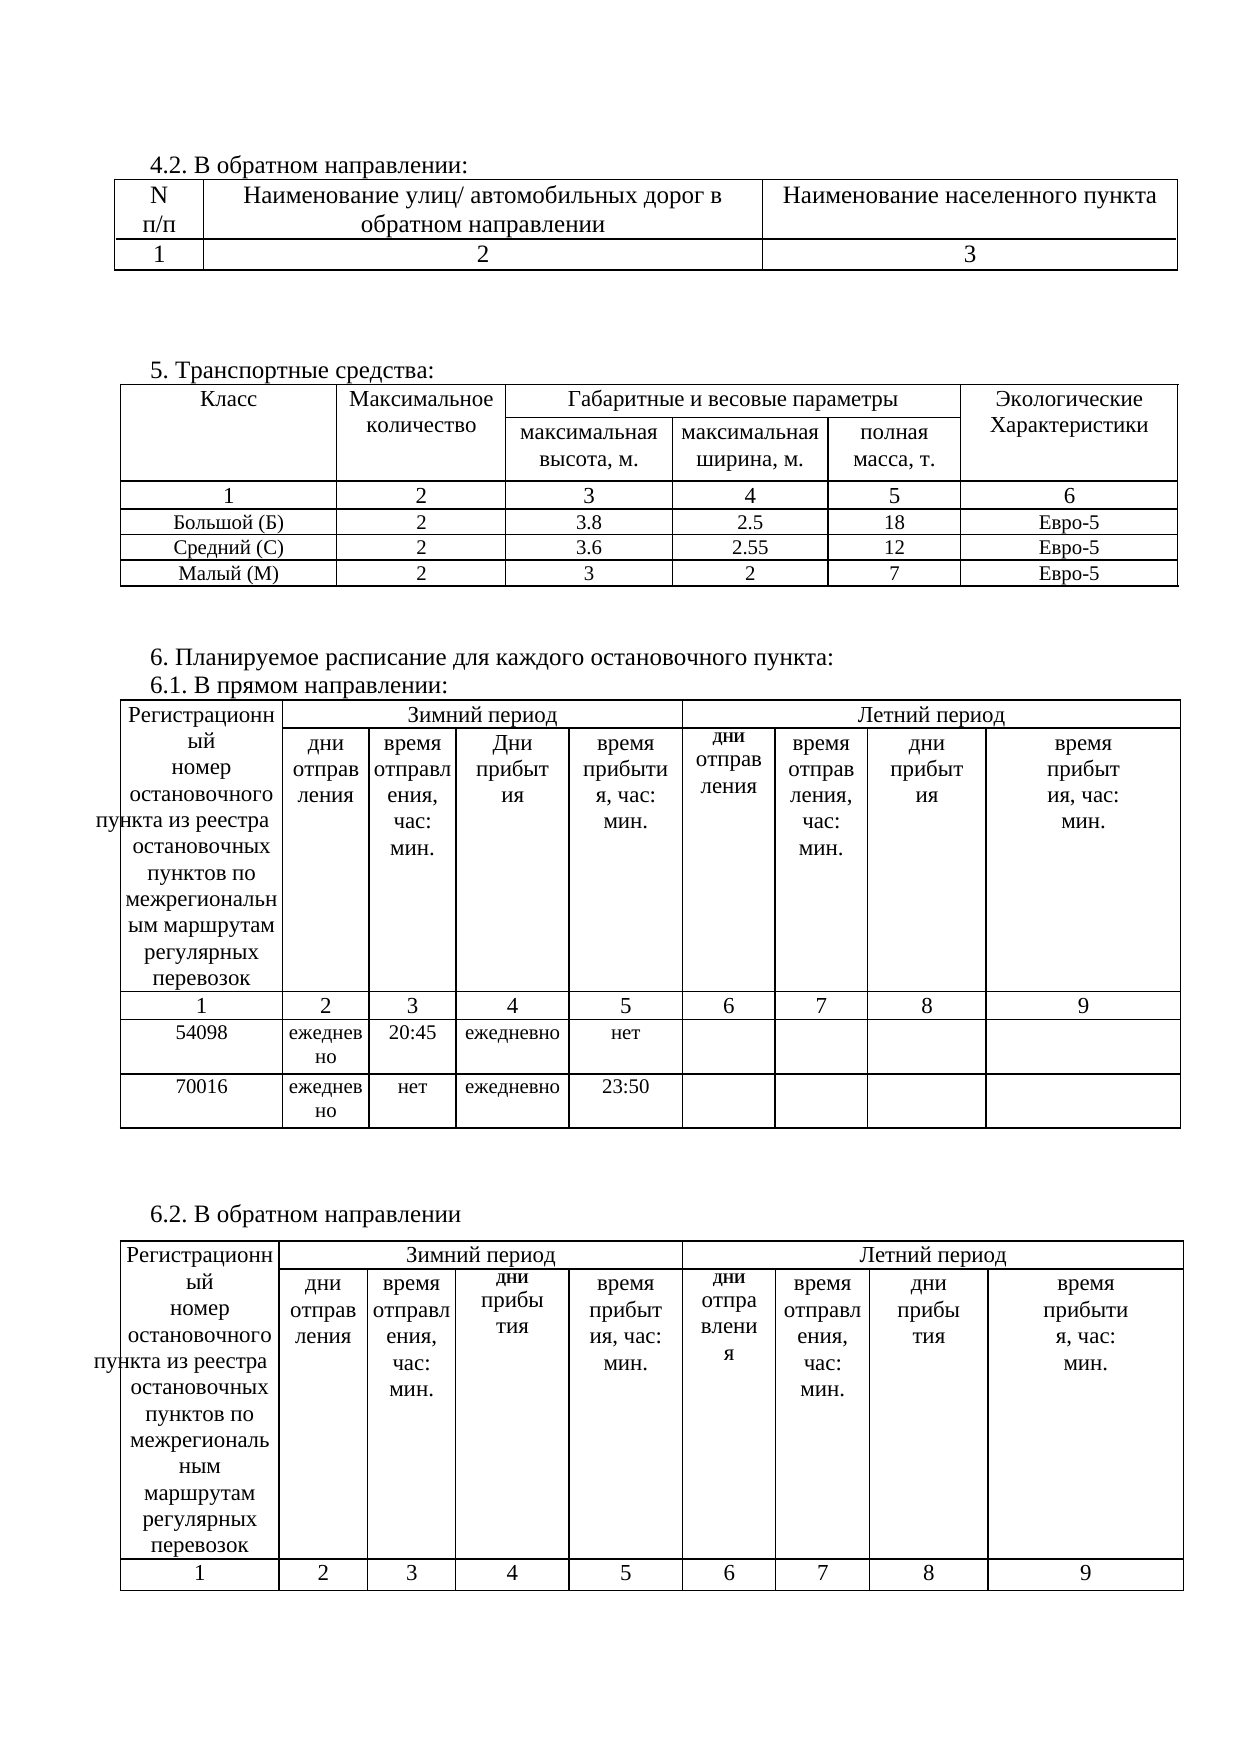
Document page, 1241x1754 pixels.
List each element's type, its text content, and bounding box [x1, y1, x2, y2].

table_cell Средний (С) [121, 535, 336, 559]
table_cell [987, 1075, 1180, 1127]
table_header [121, 1242, 278, 1558]
table_cell дни прибы тия [870, 1270, 987, 1558]
table_cell 6 [683, 1560, 775, 1590]
table_cell 3 [763, 238, 1177, 269]
table_cell 8 [870, 1560, 987, 1590]
table_cell время отправл ения, час: мин. [370, 729, 455, 991]
text 6.1. В прямом направлении: [150, 670, 1090, 699]
table_header Зимний период [283, 701, 682, 727]
table_cell дни отправ ления [280, 1270, 367, 1558]
table_cell дни отправ ления [283, 729, 368, 991]
table_cell 9 [989, 1560, 1183, 1590]
table_cell 9 [987, 992, 1180, 1018]
table_cell 1 [121, 482, 336, 508]
table_cell дни прибыт ия [868, 729, 985, 991]
table_cell ежедневно [283, 1075, 368, 1127]
table_cell [776, 1020, 867, 1073]
table_cell ежедневно [457, 1075, 568, 1127]
table_cell 23:50 [570, 1075, 682, 1127]
table_cell время прибыт ия, час: мин. [987, 729, 1180, 991]
table_cell 2.5 [673, 510, 827, 534]
table_cell 6 [961, 482, 1177, 508]
table_cell [868, 1075, 985, 1127]
table_cell 6 [683, 992, 774, 1018]
table_cell 4 [457, 992, 568, 1018]
table_cell 3 [370, 992, 455, 1018]
table_cell нет [370, 1075, 455, 1127]
table_cell Евро-5 [961, 510, 1177, 534]
table_cell максимальная ширина, м. [673, 418, 827, 480]
table_cell [683, 1075, 774, 1127]
table_cell 1 [121, 1560, 278, 1590]
table_header Зимний период [280, 1242, 682, 1268]
table_cell время прибыт ия, час: мин. [570, 1270, 682, 1558]
table_cell 18 [829, 510, 960, 534]
table_header Регистрационный номер остановочного пункта из реестра остановочных пунктов по межрегиональным маршрутам регулярных перевозок [121, 701, 282, 991]
table_cell 8 [868, 992, 985, 1018]
table_cell 3.8 [506, 510, 672, 534]
table_header Максимальное количество [337, 385, 505, 480]
table_cell ДНИ отпра влени я [683, 1270, 775, 1558]
table_header N п/п [115, 180, 203, 238]
table_header Класс [121, 385, 336, 480]
table_cell время отправл ения, час: мин. [776, 1270, 869, 1558]
table_cell 7 [776, 1560, 869, 1590]
table_cell 2 [204, 240, 762, 269]
table_cell 3 [368, 1560, 455, 1590]
table_cell 2 [337, 561, 505, 585]
table_header Наименование улиц/ автомобильных дорог в обратном направлении [204, 180, 762, 238]
table_cell 70016 [121, 1075, 282, 1127]
table_cell 7 [776, 992, 867, 1018]
table_cell Евро-5 [961, 535, 1177, 559]
table_cell 2 [337, 482, 505, 508]
table_cell время прибыти я, час: мин. [989, 1270, 1183, 1558]
table_cell время отправл ения, час: мин. [368, 1270, 455, 1558]
table_cell 3.6 [506, 535, 672, 559]
text 5. Транспортные средства: [150, 355, 1090, 383]
table_cell 3 [506, 482, 672, 508]
text 4.2. В обратном направлении: [150, 150, 1090, 179]
text 6. Планируемое расписание для каждого остановочного пункта: [150, 642, 1090, 670]
table_cell 20:45 [370, 1020, 455, 1073]
table_cell 2.55 [673, 535, 827, 559]
table_cell Малый (М) [121, 561, 336, 585]
table_cell 54098 [121, 1020, 282, 1073]
table_cell Большой (Б) [121, 510, 336, 534]
table_cell ДНИ отправ ления [683, 729, 774, 991]
table_cell [776, 1075, 867, 1127]
table_cell 7 [829, 561, 960, 585]
table_cell ежедневно [283, 1020, 368, 1073]
table_cell 5 [570, 992, 682, 1018]
table_cell Дни прибыт ия [457, 729, 568, 991]
table_cell ДНИ прибы тия [456, 1270, 568, 1558]
table_header Летний период [683, 701, 1180, 727]
table_cell время отправ ления, час: мин. [776, 729, 867, 991]
table_cell Евро-5 [961, 561, 1177, 585]
table_cell 5 [829, 482, 960, 508]
table_cell [987, 1020, 1180, 1073]
table_cell [868, 1020, 985, 1073]
table_cell 4 [456, 1560, 568, 1590]
table_cell 2 [673, 561, 827, 585]
table_cell 4 [673, 482, 827, 508]
table_cell 2 [280, 1560, 367, 1590]
table_cell максимальная высота, м. [506, 418, 672, 480]
table_cell 2 [337, 510, 505, 534]
table_header Экологические Характеристики [961, 385, 1177, 480]
table_header Наименование населенного пункта [763, 180, 1177, 238]
table_cell [683, 1020, 774, 1073]
table_cell 12 [829, 535, 960, 559]
table_cell 5 [570, 1560, 682, 1590]
table_cell полная масса, т. [829, 418, 960, 480]
table_cell 1 [115, 239, 203, 269]
text 6.2. В обратном направлении [150, 1199, 1090, 1227]
table_header Габаритные и весовые параметры [506, 385, 960, 417]
table_header Летний период [683, 1242, 1183, 1268]
table_cell 2 [337, 535, 505, 559]
table_cell нет [570, 1020, 682, 1073]
table_cell 1 [121, 992, 282, 1018]
table_cell ежедневно [457, 1020, 568, 1073]
table_cell время прибыти я, час: мин. [570, 729, 682, 991]
table_cell 2 [283, 992, 368, 1018]
table_cell 3 [506, 561, 672, 585]
